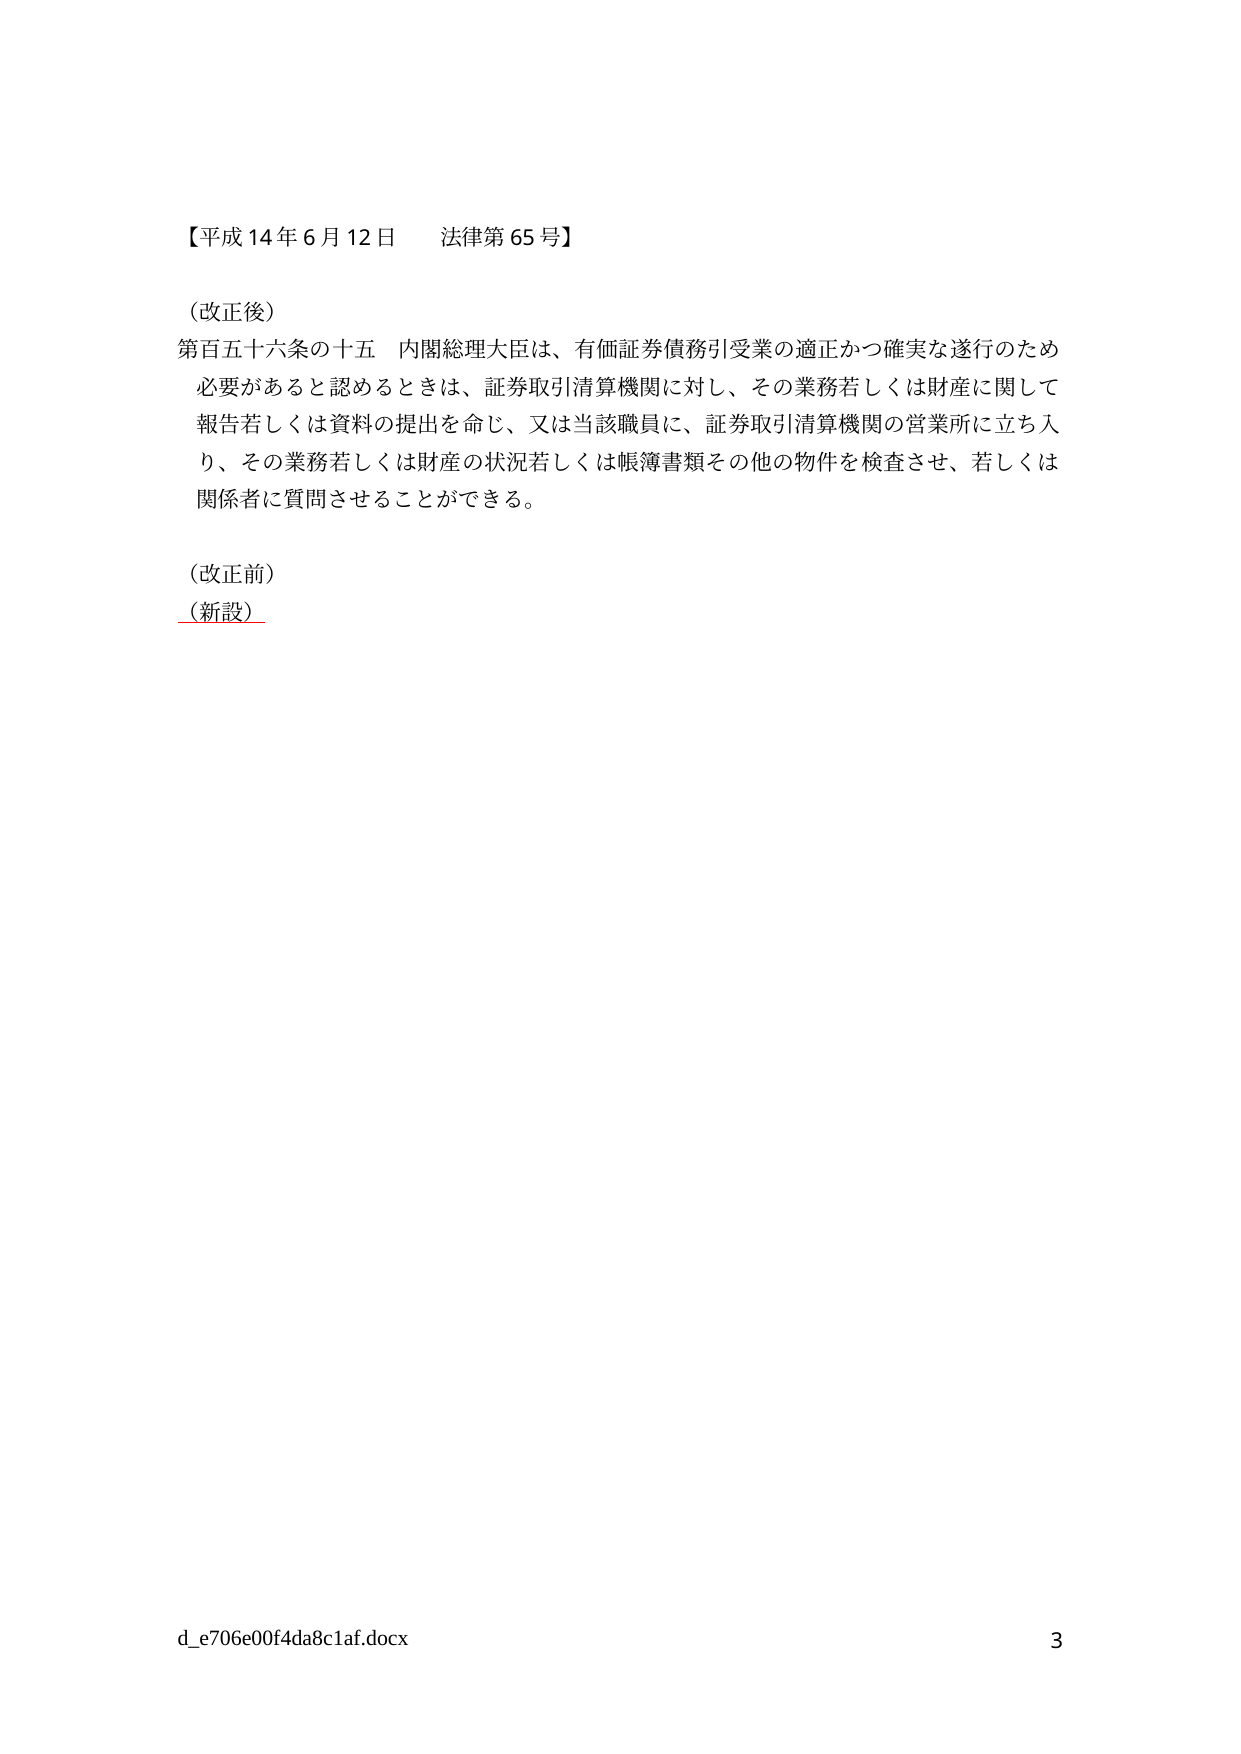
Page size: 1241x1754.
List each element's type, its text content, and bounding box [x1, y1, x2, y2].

text 第百五十六条の十五 内閣総理大臣は、有価証券債務引受業の適正かつ確実な遂行のため必要があると認めるときは、証券取引清算機関に対し、その業務若しくは財産に関して報告若しくは資料の提出を命じ、又は当該職員に、証券取引清算機関の営業所に立ち入り、その業務若しくは財産の状況若しくは帳簿書類その他の物件を検査させ、若しくは関係者に質問させることができる。 [177, 329, 1063, 517]
text 【平成14年6月12日 法律第65号】 [177, 217, 1063, 254]
text （改正後） [177, 292, 1063, 329]
text （新設） [177, 592, 1063, 629]
text （改正前） [177, 554, 1063, 592]
